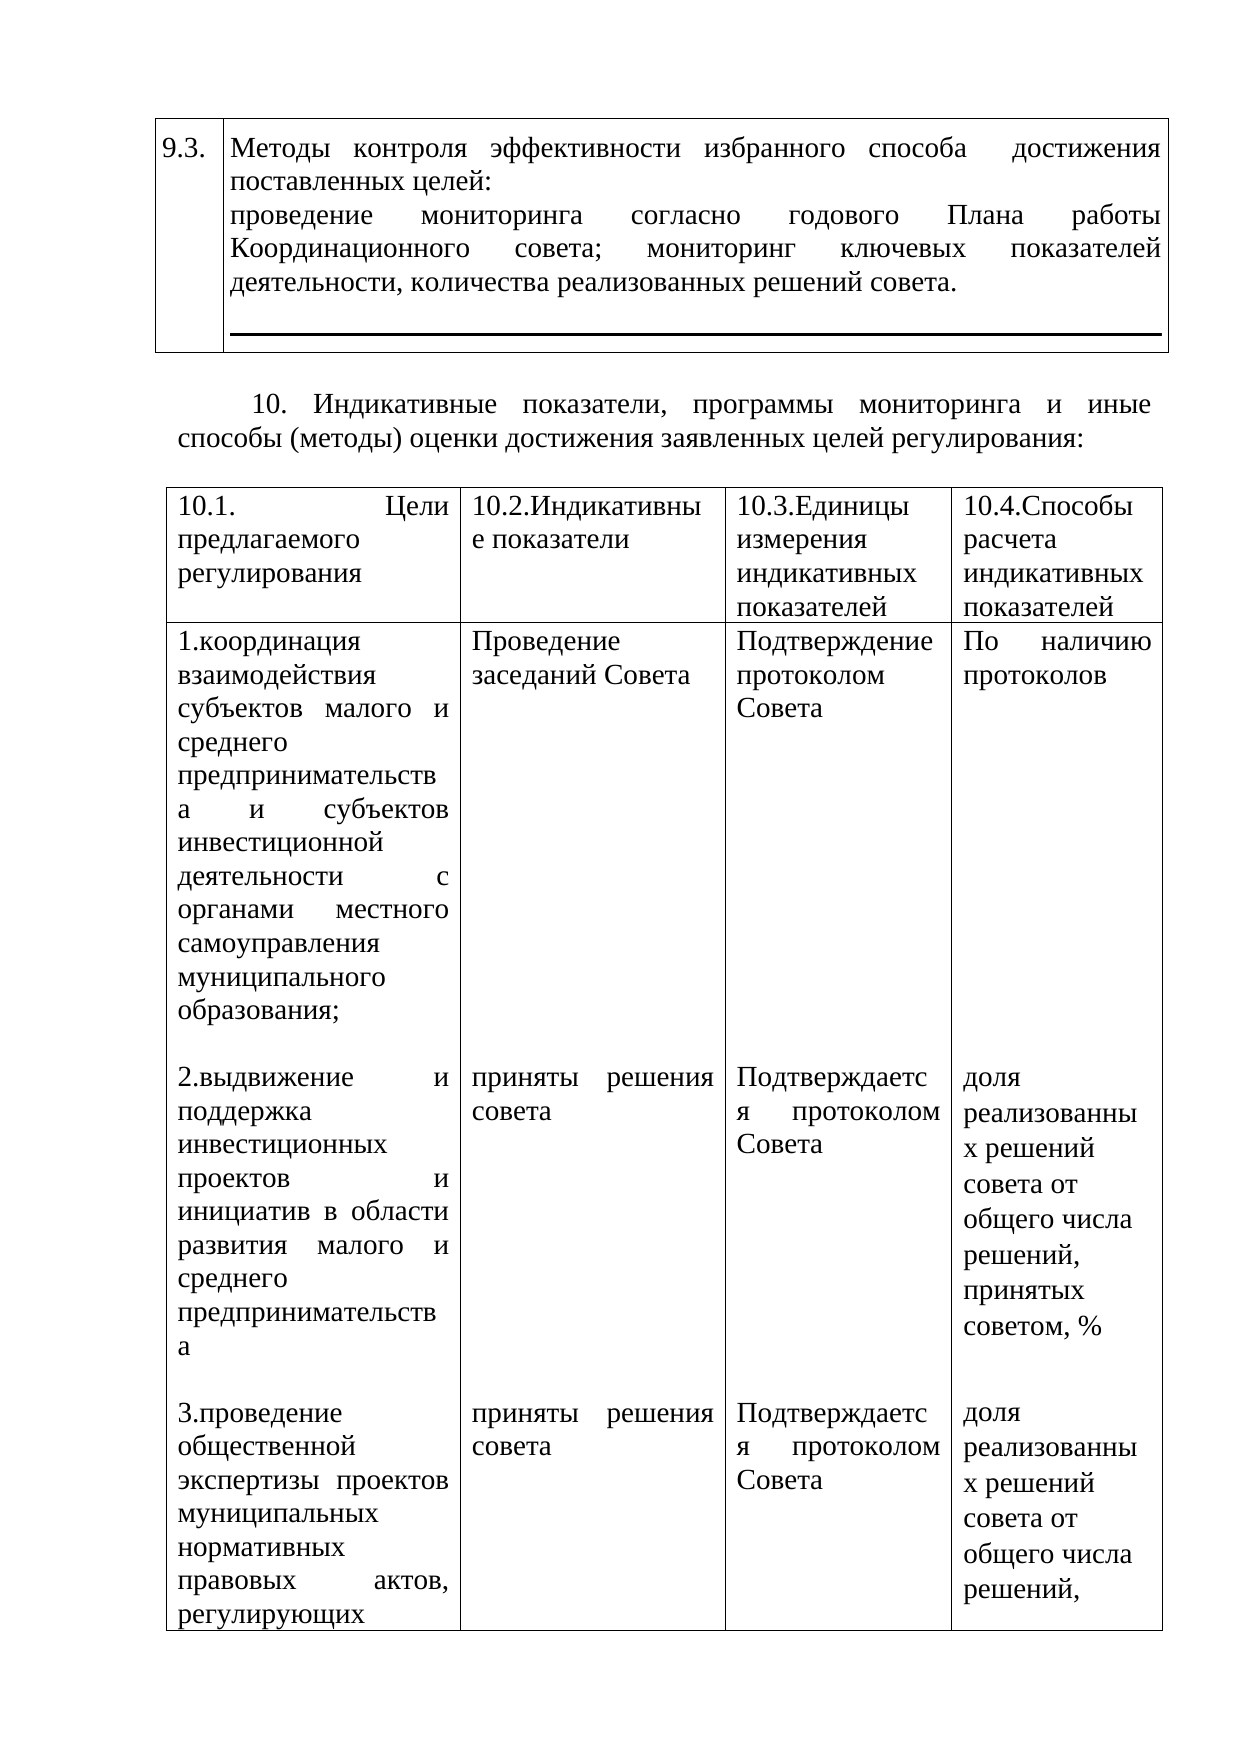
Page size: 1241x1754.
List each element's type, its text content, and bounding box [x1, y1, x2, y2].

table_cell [726, 623, 951, 1629]
table_cell Методы контроля эффективности избранного способа достижения поставленных целей: проведение мониторинга согласно годового Плана работы Координационного совета; мониторинг ключевых показателей деятельности, количества реализованных решений совета. [224, 119, 1168, 352]
table_header 10.2.Индикативные показатели [461, 488, 725, 622]
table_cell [461, 623, 725, 1629]
table_header 10.1. Цели предлагаемого регулирования [167, 488, 460, 622]
text 10. Индикативные показатели, программы мониторинга и иные способы (методы) оценки достижения заявленных целей регулирования: [177, 386, 1152, 453]
table_header 10.3.Единицы измерения индикативных показателей [726, 488, 951, 622]
table_header 10.4.Способы расчета индикативных показателей [952, 488, 1162, 622]
table_cell 9.3. [156, 119, 223, 352]
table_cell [952, 623, 1162, 1629]
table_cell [167, 623, 460, 1629]
